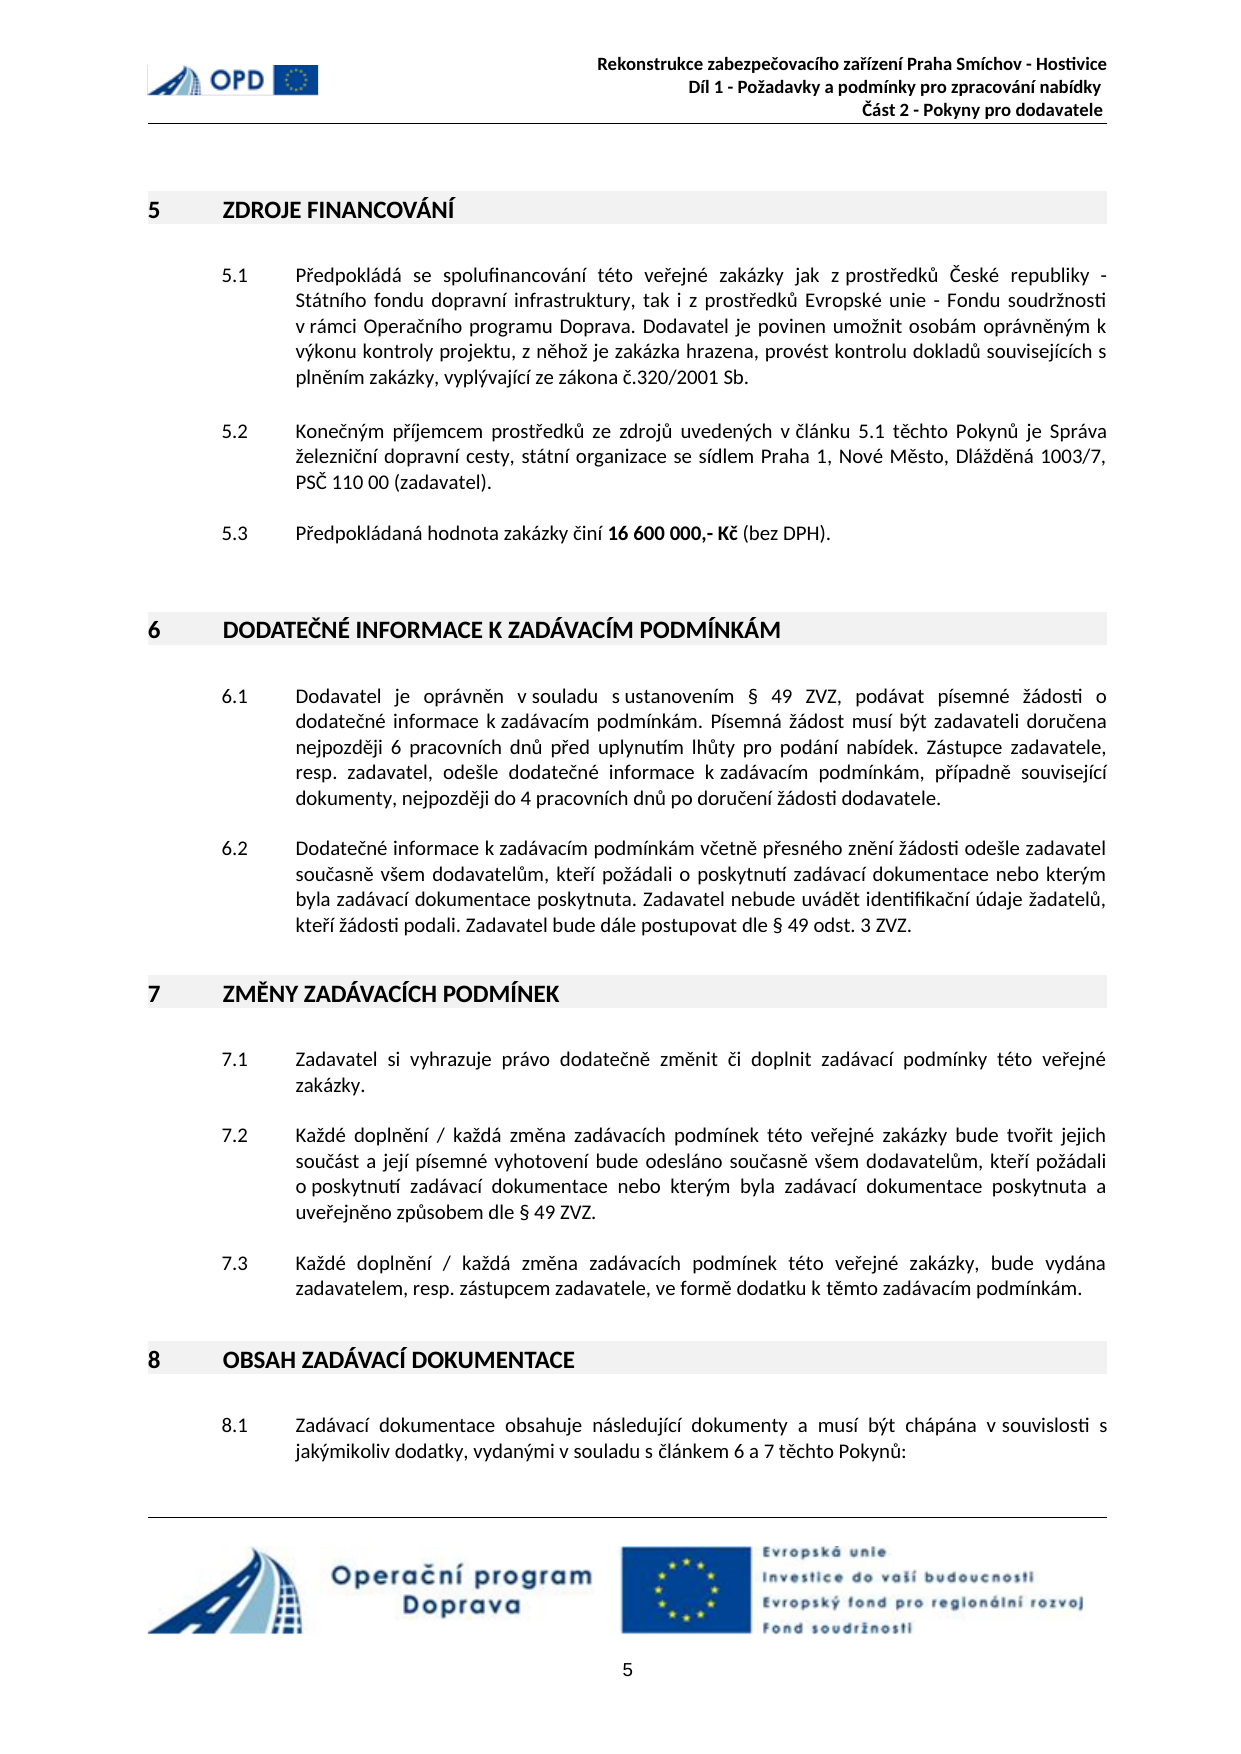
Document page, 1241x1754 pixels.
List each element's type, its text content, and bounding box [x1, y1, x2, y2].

list Dodatečné informace k zadávacím podmínkám včetně přesného znění žádosti odešle zadavatel současně všem dodavatelům, kteří požádali o poskytnutí zadávací dokumentace nebo kterým byla zadávací dokumentace poskytnuta. Zadavatel nebude uvádět identifikační údaje žadatelů, kteří žádosti podali. Zadavatel bude dále postupovat dle § 49 odst. 3 ZVZ. [221, 836, 1107, 937]
text 7.2 Každé doplnění / každá změna zadávacích podmínek této veřejné zakázky bude tvořit jejich součást a její písemné vyhotovení bude odesláno současně všem dodavatelům, kteří požádali o poskytnutí zadávací dokumentace nebo kterým byla zadávací dokumentace poskytnuta a uveřejněno způsobem dle § 49 ZVZ. [221, 1123, 1107, 1224]
subtitle DODATEČNÉ INFORMACE K ZADÁVACÍM PODMÍNKÁM [148, 612, 1107, 645]
subtitle ZMĚNY ZADÁVACÍCH PODMÍNEK [148, 975, 1107, 1008]
list Předpokládaná hodnota zakázky činí 16 600 000,- Kč (bez DPH). [221, 520, 1107, 545]
list Zadavatel si vyhrazuje právo dodatečně změnit či doplnit zadávací podmínky této veřejné zakázky. [221, 1046, 1107, 1097]
text 6.1 Dodavatel je oprávněn v souladu s ustanovením § 49 ZVZ, podávat písemné žádosti o dodatečné informace k zadávacím podmínkám. Písemná žádost musí být zadavateli doručena nejpozději 6 pracovních dnů před uplynutím lhůty pro podání nabídek. Zástupce zadavatele, resp. zadavatel, odešle dodatečné informace k zadávacím podmínkám, případně související dokumenty, nejpozději do 4 pracovních dnů po doručení žádosti dodavatele. [221, 683, 1107, 810]
list Zadávací dokumentace obsahuje následující dokumenty a musí být chápána v souvislosti s jakýmikoliv dodatky, vydanými v souladu s článkem 6 a 7 těchto Pokynů: [221, 1412, 1107, 1463]
picture [146, 65, 319, 97]
subtitle OBSAH ZADÁVACÍ DOKUMENTACE [148, 1341, 1107, 1374]
text 5.1 Předpokládá se spolufinancování této veřejné zakázky jak z prostředků České republiky - Státního fondu dopravní infrastruktury, tak i z prostředků Evropské unie - Fondu soudržnosti v rámci Operačního programu Doprava. Dodavatel je povinen umožnit osobám oprávněným k výkonu kontroly projektu, z něhož je zakázka hrazena, provést kontrolu dokladů souvisejících s plněním zakázky, vyplývající ze zákona č.320/2001 Sb. [221, 262, 1107, 389]
subtitle ZDROJE FINANCOVÁNÍ [148, 191, 1107, 224]
picture [147, 1546, 1085, 1637]
list Každé doplnění / každá změna zadávacích podmínek této veřejné zakázky, bude vydána zadavatelem, resp. zástupcem zadavatele, ve formě dodatku k těmto zadávacím podmínkám. [221, 1250, 1107, 1301]
list Konečným příjemcem prostředků ze zdrojů uvedených v článku 5.1 těchto Pokynů je Správa železniční dopravní cesty, státní organizace se sídlem Praha 1, Nové Město, Dlážděná 1003/7, PSČ 110 00 (zadavatel). [221, 418, 1107, 494]
